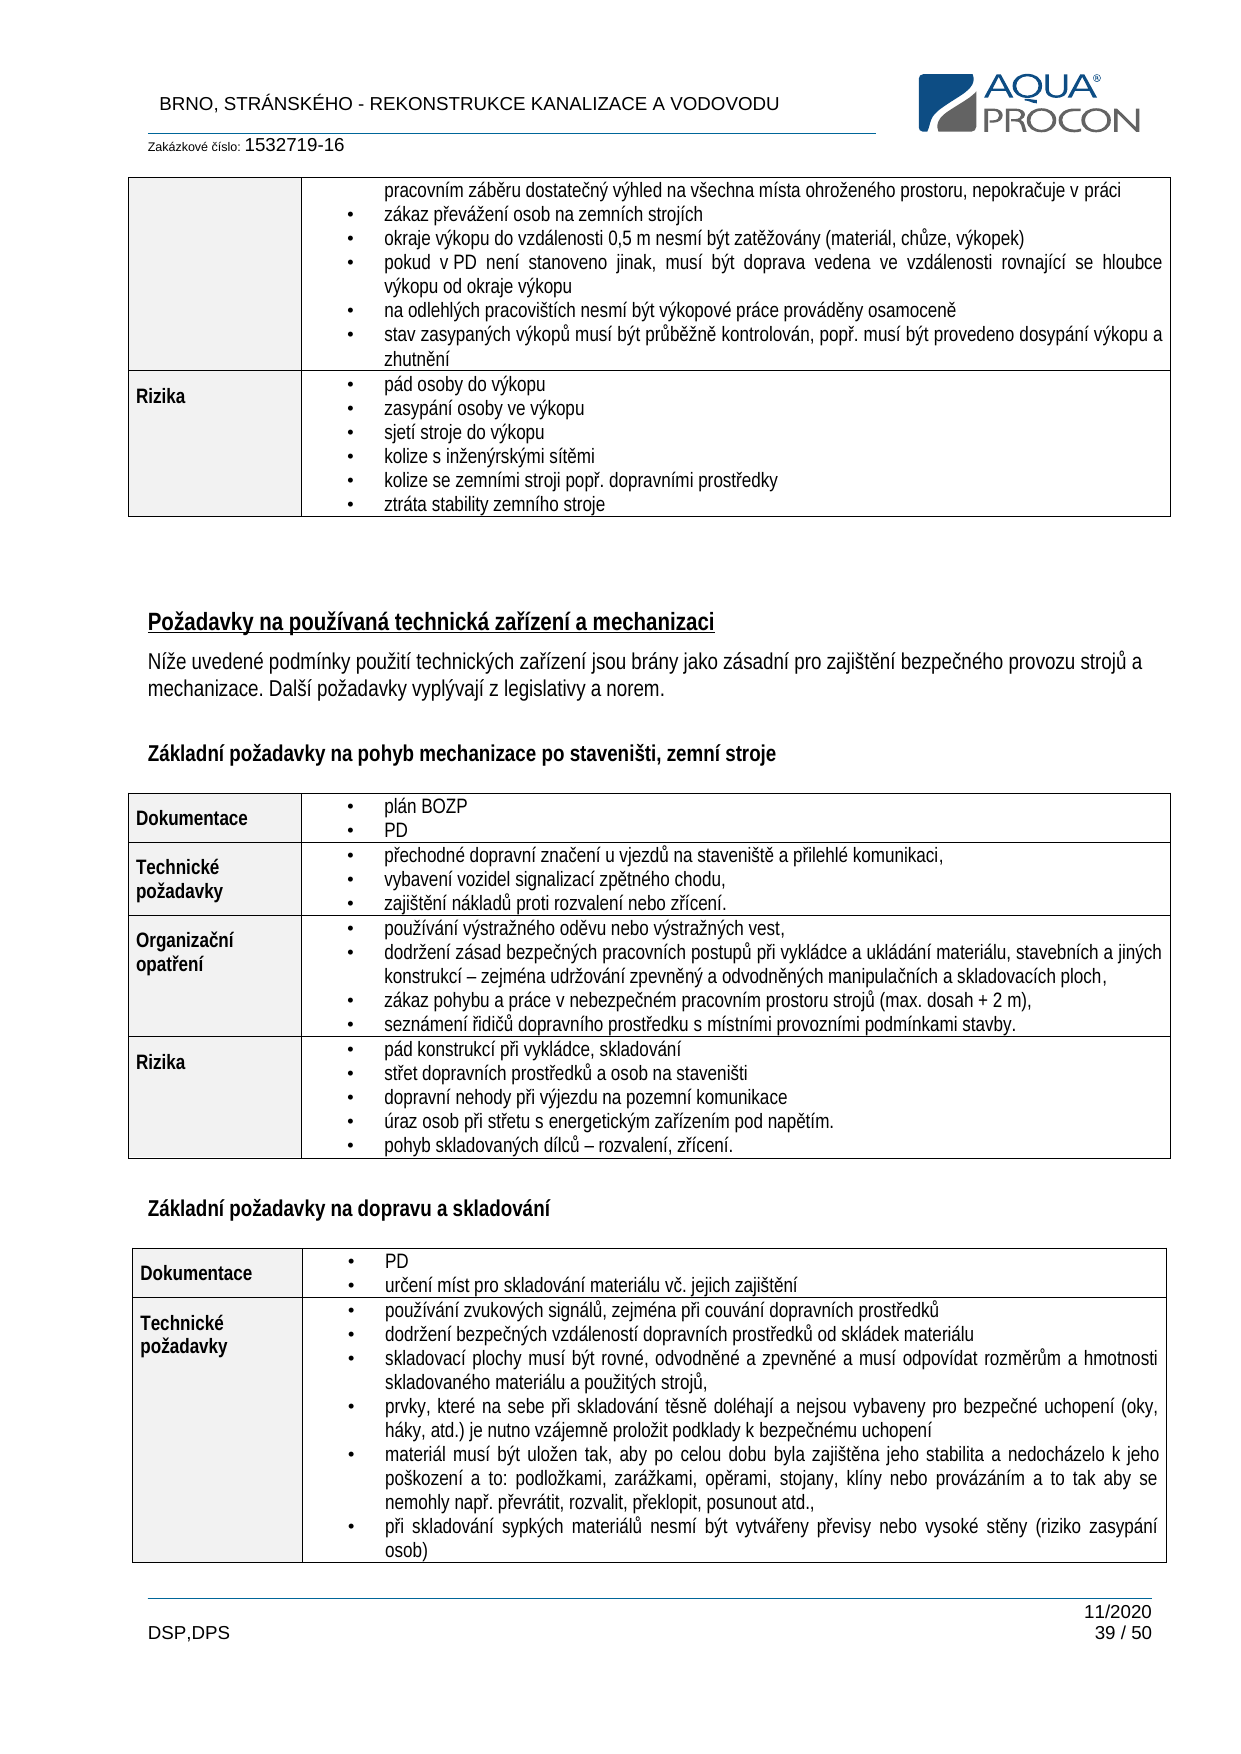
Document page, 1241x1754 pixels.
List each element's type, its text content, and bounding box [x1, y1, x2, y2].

text Základní požadavky na pohyb mechanizace po staveništi, zemní stroje [148, 740, 1152, 766]
text Požadavky na používaná technická zařízení a mechanizaci [148, 607, 1152, 636]
table_cell pád osoby do výkopu zasypání osoby ve výkopu sjetí stroje do výkopu kolize s inženýrskými sítěmi kolize se zemními stroji popř. dopravními prostředky ztráta stability zemního stroje [302, 371, 1170, 516]
table_cell Technické požadavky [129, 843, 301, 915]
table_cell Technické požadavky [133, 1298, 302, 1562]
table_cell Organizační opatření [129, 916, 301, 1036]
table_cell používání výstražného oděvu nebo výstražných vest, dodržení zásad bezpečných pracovních postupů při vykládce a ukládání materiálu, stavebních a jiných konstrukcí – zejména udržování zpevněný a odvodněných manipulačních a skladovacích ploch, zákaz pohybu a práce v nebezpečném pracovním prostoru strojů (max. dosah + 2 m), seznámení řidičů dopravního prostředku s místními provozními podmínkami stavby. [302, 916, 1170, 1036]
table_cell přechodné dopravní značení u vjezdů na staveniště a přilehlé komunikaci, vybavení vozidel signalizací zpětného chodu, zajištění nákladů proti rozvalení nebo zřícení. [302, 843, 1170, 915]
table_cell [129, 178, 301, 370]
text Níže uvedené podmínky použití technických zařízení jsou brány jako zásadní pro zajištění bezpečného provozu strojů a mechanizace. Další požadavky vyplývají z legislativy a norem. [148, 648, 1152, 701]
table_header plán BOZP PD [302, 794, 1170, 842]
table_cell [302, 178, 1170, 370]
table_header Dokumentace [133, 1249, 302, 1297]
table_cell Rizika [129, 371, 301, 516]
table_header PD určení míst pro skladování materiálu vč. jejich zajištění [303, 1249, 1166, 1297]
table_cell pád konstrukcí při vykládce, skladování střet dopravních prostředků a osob na staveništi dopravní nehody při výjezdu na pozemní komunikace úraz osob při střetu s energetickým zařízením pod napětím. pohyb skladovaných dílců – rozvalení, zřícení. [302, 1037, 1170, 1157]
table_cell Rizika [129, 1037, 301, 1157]
table_cell používání zvukových signálů, zejména při couvání dopravních prostředků dodržení bezpečných vzdáleností dopravních prostředků od skládek materiálu skladovací plochy musí být rovné, odvodněné a zpevněné a musí odpovídat rozměrům a hmotnosti skladovaného materiálu a použitých strojů, prvky, které na sebe při skladování těsně doléhají a nejsou vybaveny pro bezpečné uchopení (oky, háky, atd.) je nutno vzájemně proložit podklady k bezpečnému uchopení materiál musí být uložen tak, aby po celou dobu byla zajištěna jeho stabilita a nedocházelo k jeho poškození a to: podložkami, zarážkami, opěrami, stojany, klíny nebo provázáním a to tak aby se nemohly např. převrátit, rozvalit, překlopit, posunout atd., při skladování sypkých materiálů nesmí být vytvářeny převisy nebo vysoké stěny (riziko zasypání osob) [303, 1298, 1166, 1562]
table_header Dokumentace [129, 794, 301, 842]
text Základní požadavky na dopravu a skladování [148, 1195, 1152, 1221]
